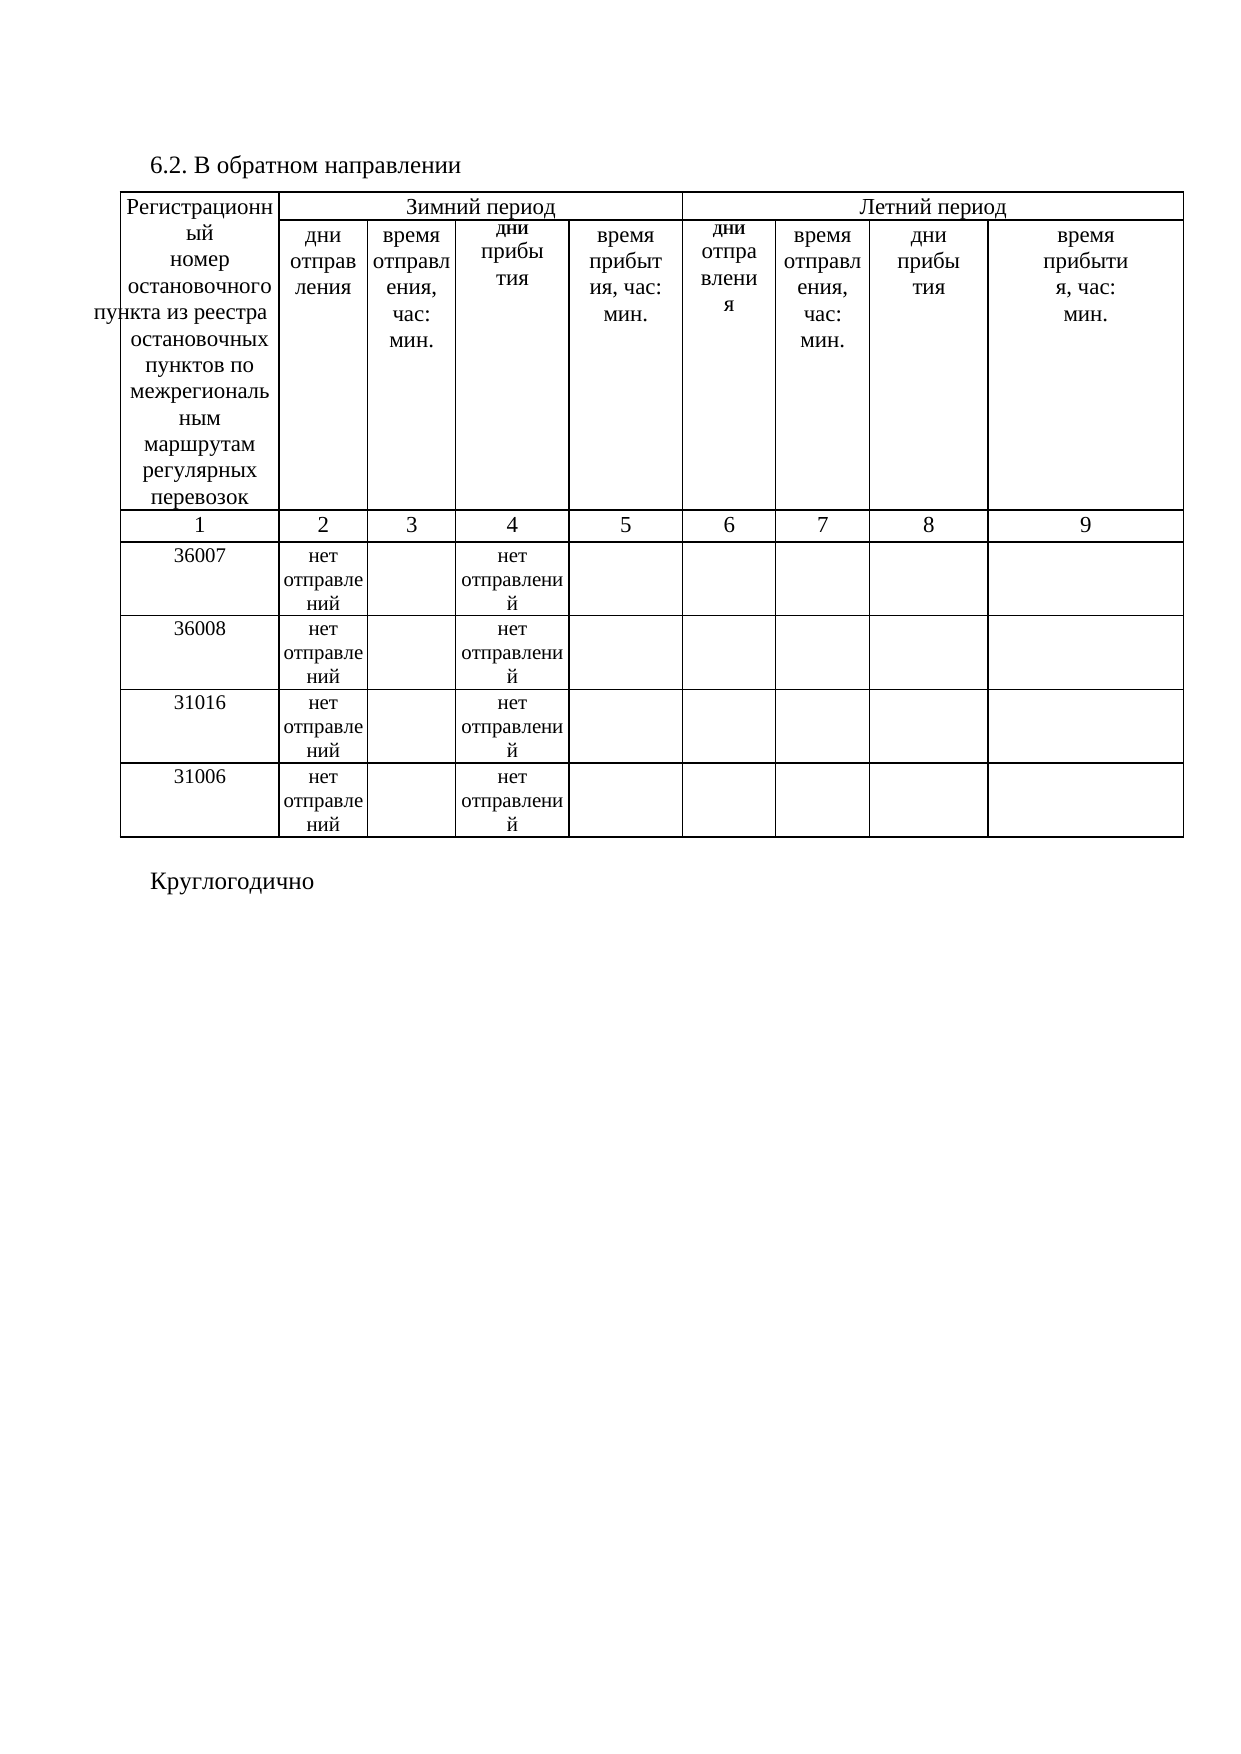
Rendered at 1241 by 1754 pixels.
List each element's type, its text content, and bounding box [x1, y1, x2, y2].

table_cell нет отправлений [280, 543, 367, 615]
table_cell [776, 616, 869, 688]
table_cell [368, 690, 455, 762]
table_cell нет отправлений [456, 543, 568, 615]
table_cell 4 [456, 511, 568, 541]
table_cell [989, 764, 1183, 836]
table_cell [570, 543, 682, 615]
table_cell [368, 764, 455, 836]
table_cell время прибыт ия, час: мин. [570, 221, 682, 509]
table_cell [776, 764, 869, 836]
table_cell [776, 543, 869, 615]
text 6.2. В обратном направлении [150, 150, 1090, 179]
table_cell дни отправ ления [280, 221, 367, 509]
table_cell 36008 [121, 616, 278, 688]
table_cell [776, 690, 869, 762]
table_cell 6 [683, 511, 775, 541]
table_cell [683, 543, 775, 615]
table_header Регистрационный номер остановочного пункта из реестра остановочных пунктов по межрегиональным маршрутам регулярных перевозок [121, 193, 278, 509]
table_cell нет отправлений [456, 690, 568, 762]
table_cell время отправл ения, час: мин. [368, 221, 455, 509]
table_cell [570, 764, 682, 836]
table_header Летний период [683, 193, 1183, 219]
table_cell [870, 764, 987, 836]
table_cell [870, 543, 987, 615]
table_cell [368, 543, 455, 615]
table_cell 8 [870, 511, 987, 541]
table_cell [989, 690, 1183, 762]
table_cell [683, 690, 775, 762]
table_cell время отправл ения, час: мин. [776, 221, 869, 509]
table_cell [570, 690, 682, 762]
table_cell время прибыти я, час: мин. [989, 221, 1183, 509]
table_cell 31006 [121, 764, 278, 836]
table_cell [989, 616, 1183, 688]
table_cell 5 [570, 511, 682, 541]
table_cell нет отправлений [280, 616, 367, 688]
table_cell [683, 616, 775, 688]
table_cell 2 [280, 511, 367, 541]
table_cell ДНИ прибы тия [456, 221, 568, 509]
table_cell 36007 [121, 543, 278, 615]
table_cell [870, 690, 987, 762]
text Круглогодично [150, 866, 1090, 895]
table_cell [570, 616, 682, 688]
table_cell нет отправлений [280, 764, 367, 836]
table_cell нет отправлений [456, 764, 568, 836]
table_cell 3 [368, 511, 455, 541]
table_cell [989, 543, 1183, 615]
table_cell нет отправлений [456, 616, 568, 688]
table_header Зимний период [280, 193, 682, 219]
table_cell [368, 616, 455, 688]
table_cell 31016 [121, 690, 278, 762]
table_cell 9 [989, 511, 1183, 541]
table_cell 7 [776, 511, 869, 541]
table_cell нет отправлений [280, 690, 367, 762]
table_cell 1 [121, 511, 278, 541]
table_cell дни прибы тия [870, 221, 987, 509]
table_cell [870, 616, 987, 688]
table_cell [683, 764, 775, 836]
table_cell ДНИ отпра влени я [683, 221, 775, 509]
